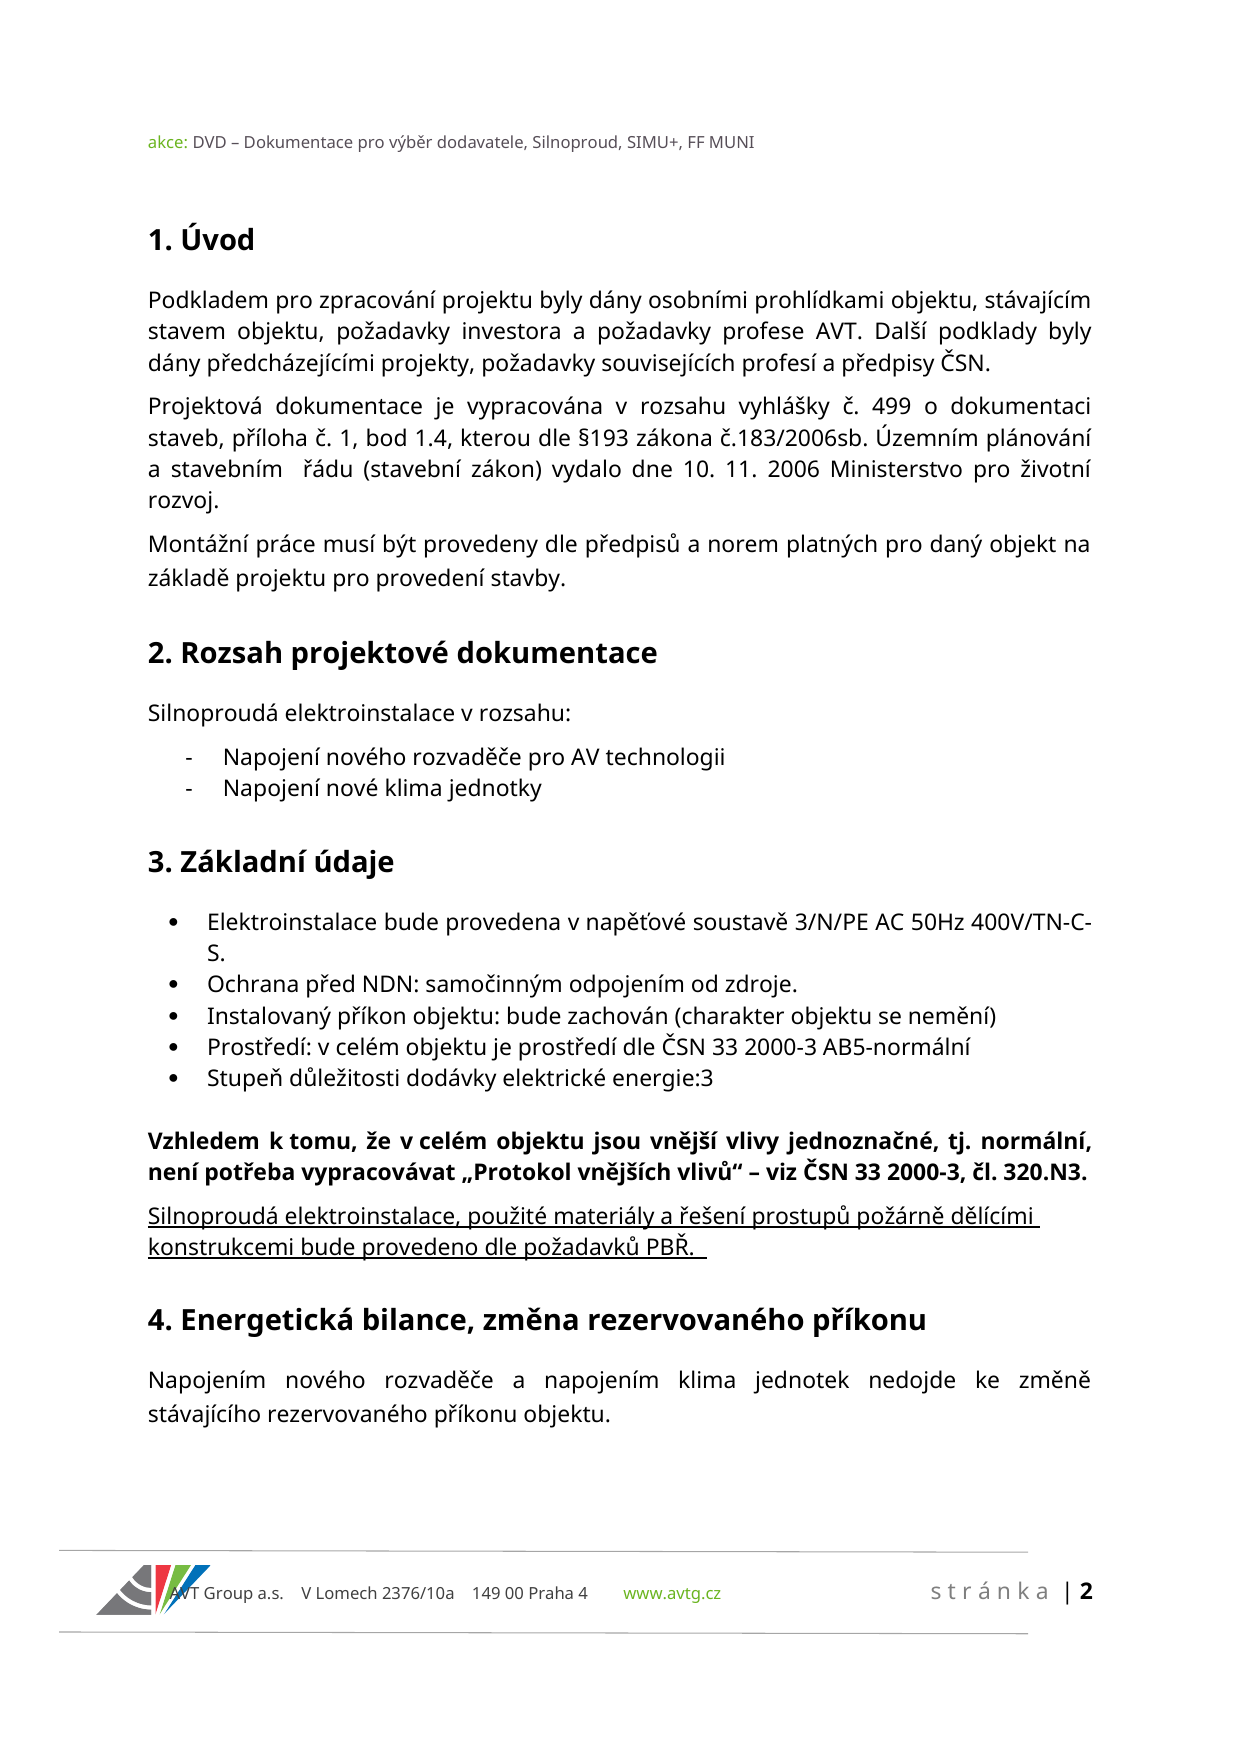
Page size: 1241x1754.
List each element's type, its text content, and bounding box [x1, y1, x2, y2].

subtitle 4. Energetická bilance, změna rezervovaného příkonu [148, 1299, 1092, 1339]
subtitle 2. Rozsah projektové dokumentace [148, 633, 1092, 672]
list Prostředí: v celém objektu je prostředí dle ČSN 33 2000-3 AB5-normální [169, 1031, 1092, 1062]
subtitle 1. Úvod [148, 219, 1092, 259]
text Montážní práce musí být provedeny dle předpisů a norem platných pro daný objekt na základě projektu pro provedení stavby. [148, 528, 1092, 593]
text Silnoproudá elektroinstalace, použité materiály a řešení prostupů požárně dělícími konstrukcemi bude provedeno dle požadavků PBŘ. [148, 1199, 1092, 1262]
picture [91, 1565, 211, 1619]
list Elektroinstalace bude provedena v napěťové soustavě 3/N/PE AC 50Hz 400V/TN-C-S. [169, 906, 1092, 968]
subtitle 3. Základní údaje [148, 841, 1092, 881]
text Silnoproudá elektroinstalace v rozsahu: [148, 697, 1092, 729]
list Stupeň důležitosti dodávky elektrické energie:3 [169, 1062, 1092, 1093]
list Ochrana před NDN: samočinným odpojením od zdroje. [169, 968, 1092, 999]
list Napojení nového rozvaděče pro AV technologii [185, 741, 1092, 772]
text Vzhledem k tomu, že v celém objektu jsou vnější vlivy jednoznačné, tj. normální, není potřeba vypracovávat „Protokol vnějších vlivů“ – viz ČSN 33 2000-3, čl. 320.N3. [148, 1124, 1092, 1187]
list Instalovaný příkon objektu: bude zachován (charakter objektu se nemění) [169, 999, 1092, 1031]
text Projektová dokumentace je vypracována v rozsahu vyhlášky č. 499 o dokumentaci staveb, příloha č. 1, bod 1.4, kterou dle §193 zákona č.183/2006sb. Územním plánování a stavebním řádu (stavební zákon) vydalo dne 10. 11. 2006 Ministerstvo pro životní rozvoj. [148, 390, 1092, 515]
picture [206, 1588, 211, 1598]
text Napojením nového rozvaděče a napojením klima jednotek nedojde ke změně stávajícího rezervovaného příkonu objektu. [148, 1364, 1092, 1429]
list Napojení nové klima jednotky [185, 772, 1092, 804]
text Podkladem pro zpracování projektu byly dány osobními prohlídkami objektu, stávajícím stavem objektu, požadavky investora a požadavky profese AVT. Další podklady byly dány předcházejícími projekty, požadavky souvisejících profesí a předpisy ČSN. [148, 284, 1092, 378]
